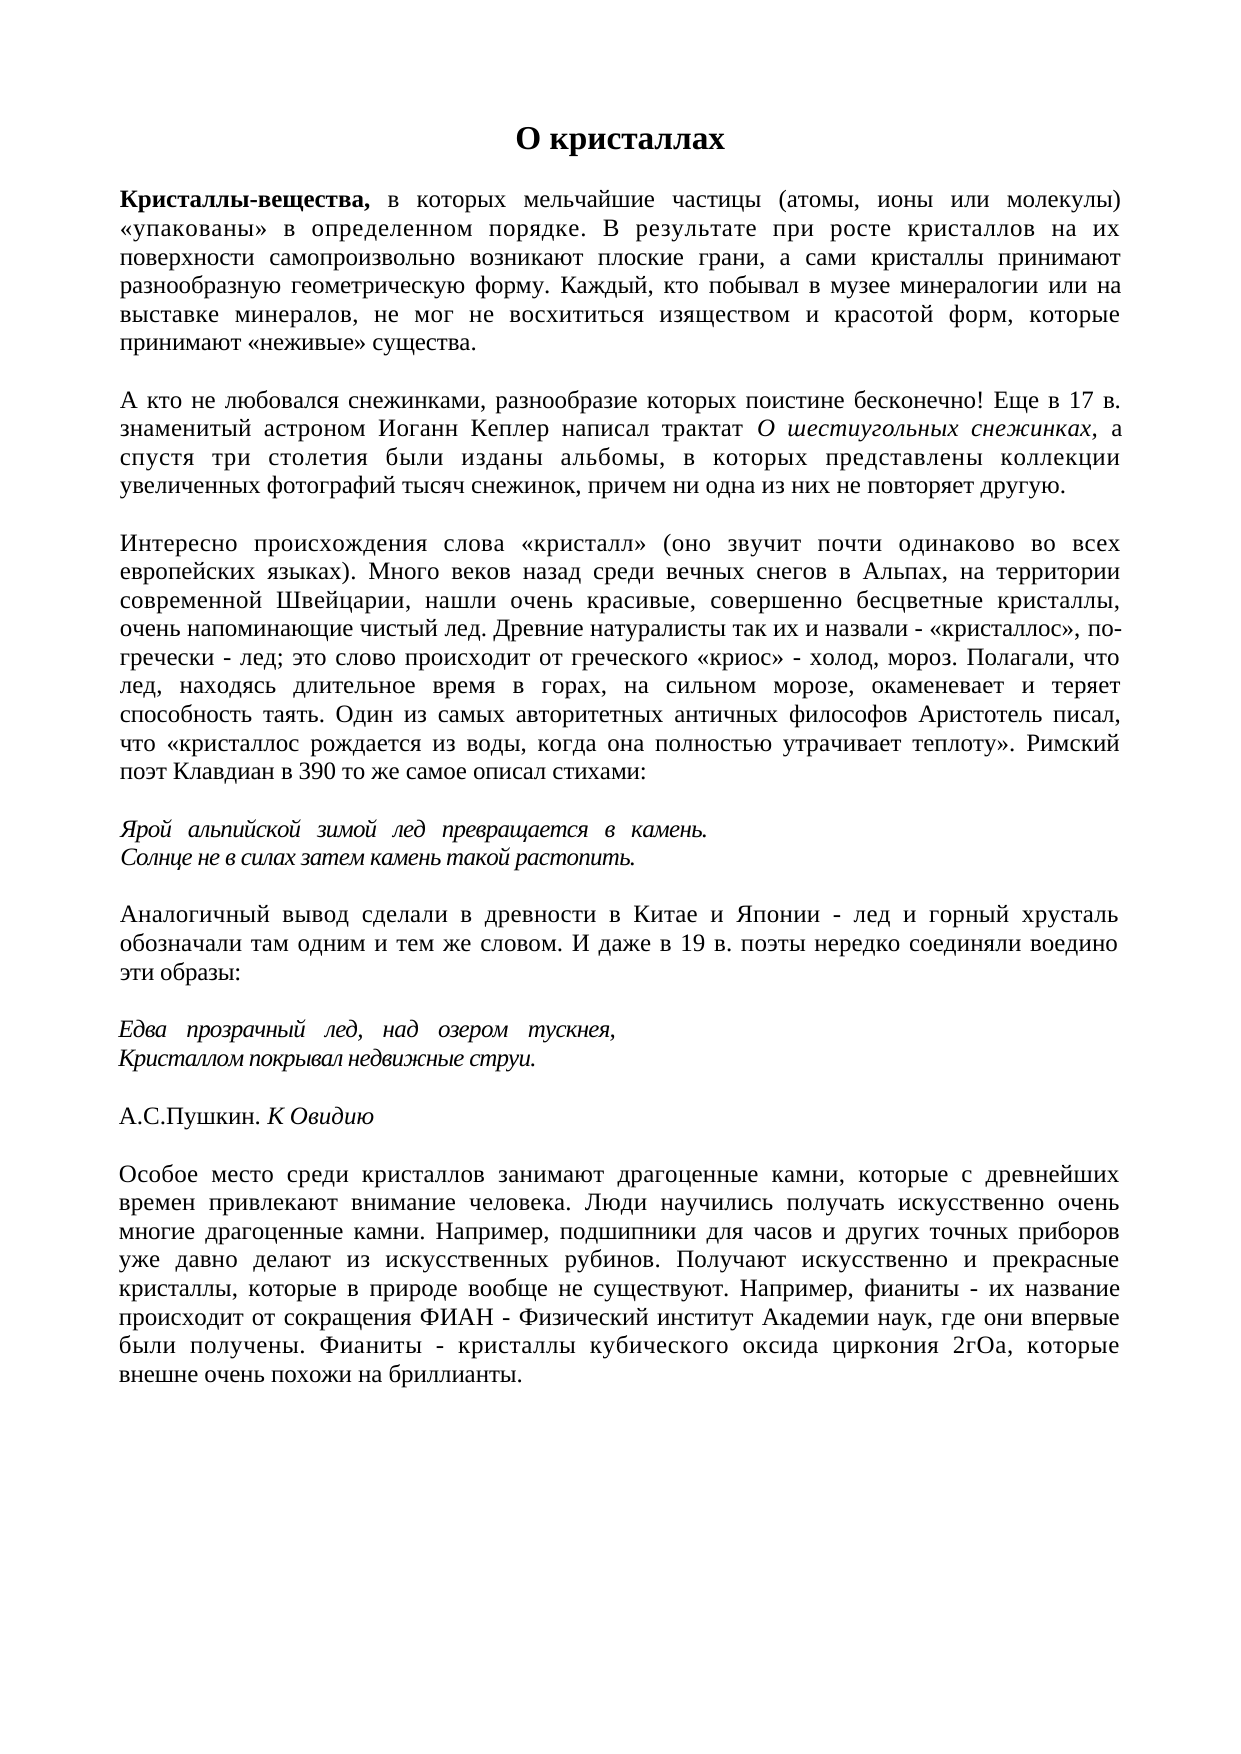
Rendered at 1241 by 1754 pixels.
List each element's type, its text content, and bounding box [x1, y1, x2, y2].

text Аналогичный вывод сделали в древности в Китае и Японии - лед и горный хрусталь обозначали там одним и тем же словом. И даже в 19 в. поэты нередко соединяли воедино эти образы: [119, 900, 1121, 987]
text Интересно происхождения слова «кристалл» (оно звучит почти одинаково во всех европейских языках). Много веков назад среди вечных снегов в Альпах, на территории современной Швейцарии, нашли очень красивые, совершенно бесцветные кристаллы, очень напоминающие чистый лед. Древние натуралисты так их и назвали - «кристаллос», по-гречески - лед; это слово происходит от греческого «криос» - холод, мороз. Полагали, что лед, находясь длительное время в горах, на сильном морозе, окаменевает и теряет способность таять. Один из самых авторитетных античных философов Аристотель писал, что «кристаллос рождается из воды, когда она полностью утрачивает теплоту». Римский поэт Клавдиан в 390 то же самое описал стихами: [119, 528, 1122, 785]
text О кристаллах [118, 118, 1122, 156]
text Едва прозрачный лед, над озером тускнея, Кристаллом покрывал недвижные струи. [118, 1015, 616, 1073]
text Особое место среди кристаллов занимают драгоценные камни, которые с древнейших времен привлекают внимание человека. Люди научились получать искусственно очень многие драгоценные камни. Например, подшипники для часов и других точных приборов уже давно делают из искусственных рубинов. Получают искусственно и прекрасные кристаллы, которые в природе вообще не существуют. Например, фианиты - их название происходит от сокращения ФИАН - Физический институт Академии наук, где они впервые были получены. Фианиты - кристаллы кубического оксида циркония 2гОа, которые внешне очень похожи на бриллианты. [119, 1159, 1121, 1388]
text А.С.Пушкин. К Овидию [119, 1101, 1122, 1130]
text Кристаллы-вещества, в которых мельчайшие частицы (атомы, ионы или молекулы) «упакованы» в определенном порядке. В результате при росте кристаллов на их поверхности самопроизвольно возникают плоские грани, а сами кристаллы принимают разнообразную геометрическую форму. Каждый, кто побывал в музее минералогии или на выставке минералов, не мог не восхититься изяществом и красотой форм, которые принимают «неживые» существа. [119, 185, 1122, 356]
text А кто не любовался снежинками, разнообразие которых поистине бесконечно! Еще в 17 в. знаменитый астроном Иоганн Кеплер написал трактат О шестиугольных снежинках, а спустя три столетия были изданы альбомы, в которых представлены коллекции увеличенных фотографий тысяч снежинок, причем ни одна из них не повторяет другую. [119, 385, 1122, 499]
text Ярой альпийской зимой лед превращается в камень. Солнце не в силах затем камень такой растопить. [120, 814, 708, 871]
